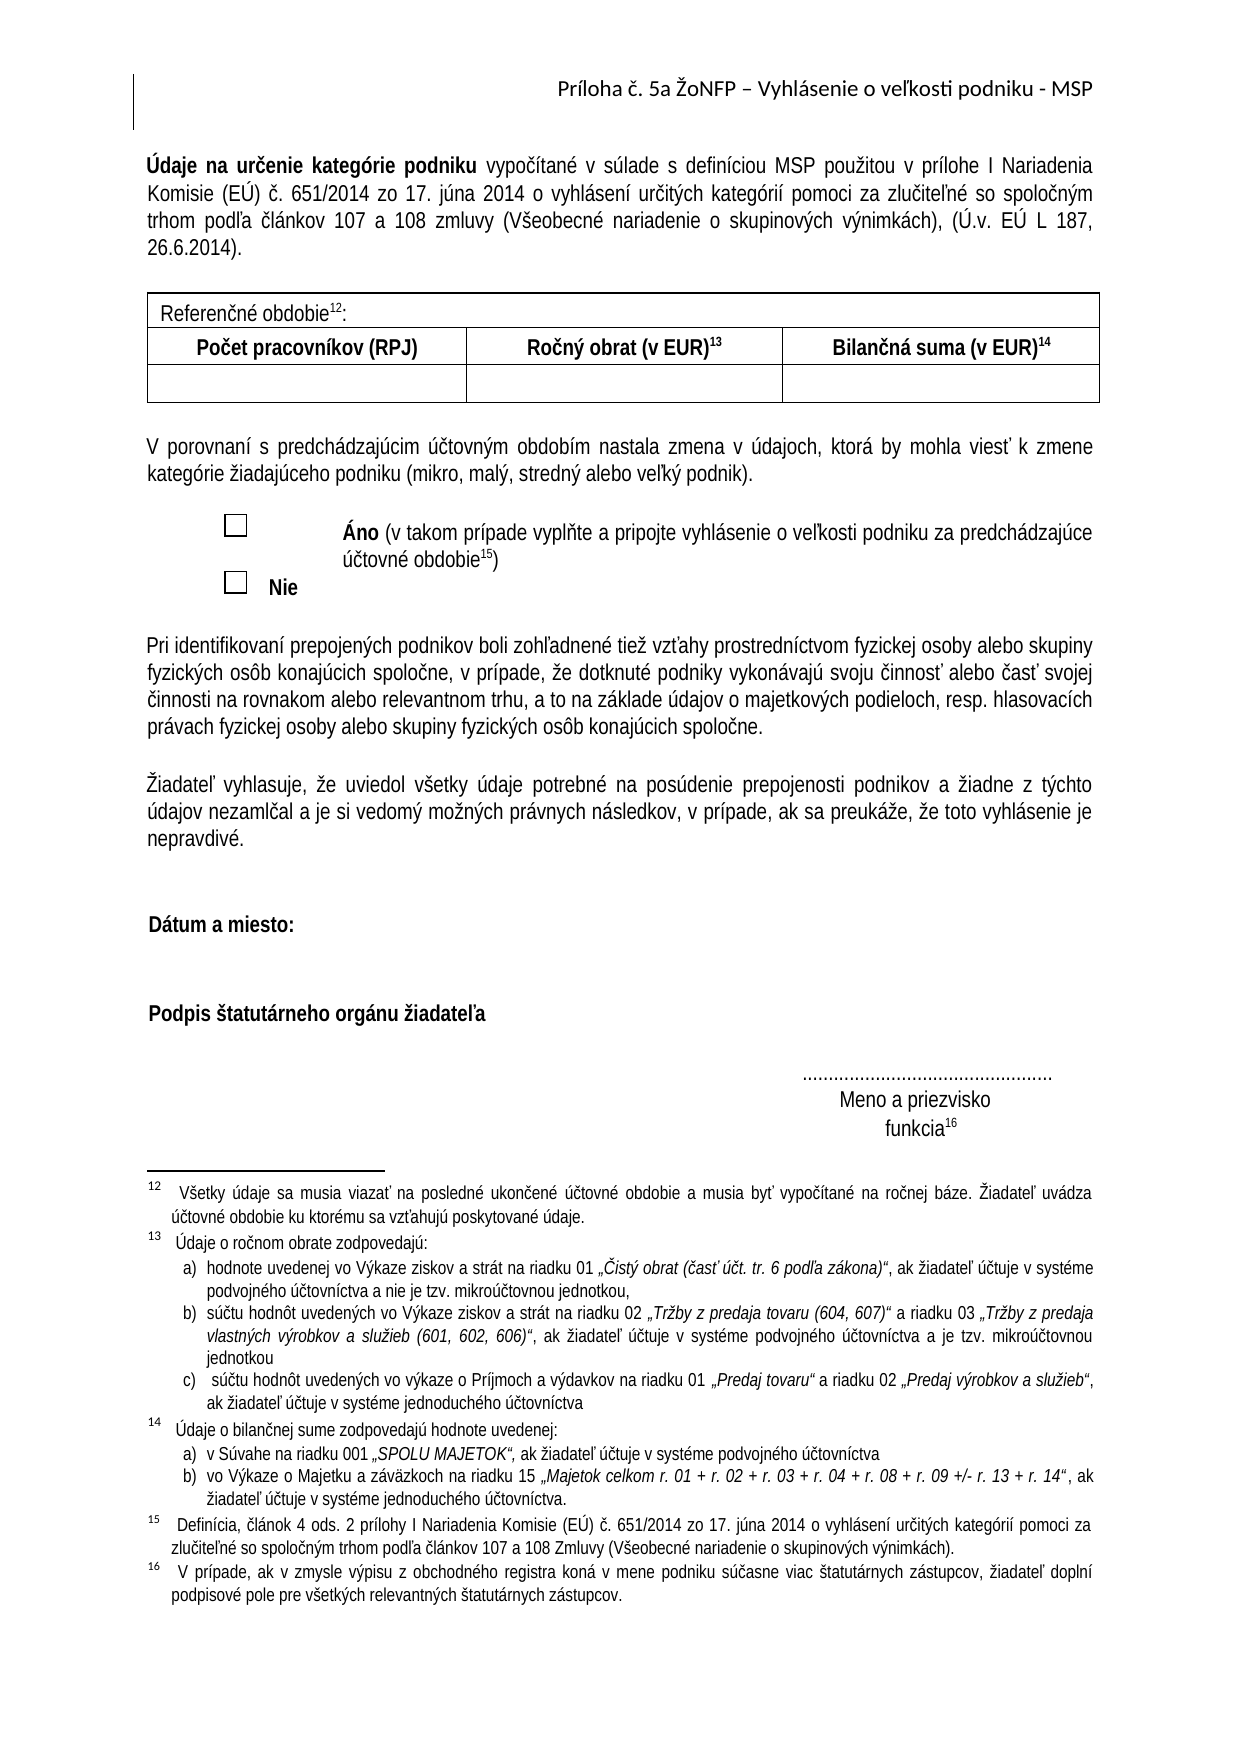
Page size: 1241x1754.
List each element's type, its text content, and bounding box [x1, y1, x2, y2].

text Pri identifikovaní prepojených podnikov boli zohľadnené tiež vzťahy prostredníctvom fyzickej osoby alebo skupiny fyzických osôb konajúcich spoločne, v prípade, že dotknuté podniky vykonávajú svoju činnosť alebo časť svojej činnosti na rovnakom alebo relevantnom trhu, a to na základe údajov o majetkových podieloch, resp. hlasovacích právach fyzickej osoby alebo skupiny fyzických osôb konajúcich spoločne. [146, 632, 1094, 739]
subtitle Podpis štatutárneho orgánu žiadateľa [148, 1000, 1094, 1026]
table_cell Bilančná suma (v EUR) [783, 328, 1099, 364]
table_header Referenčné obdobie: [148, 294, 782, 327]
text Údaje na určenie kategórie podniku vypočítané v súlade s definíciou MSP použitou v prílohe I Nariadenia Komisie (EÚ) č. 651/2014 zo 17. júna 2014 o vyhlásení určitých kategórií pomoci za zlučiteľné so spoločným trhom podľa článkov 107 a 108 zmluvy (Všeobecné nariadenie o skupinových výnimkách), (Ú.v. EÚ L 187, 26.6.2014). [146, 152, 1094, 260]
text Žiadateľ vyhlasuje, že uviedol všetky údaje potrebné na posúdenie prepojenosti podnikov a žiadne z týchto údajov nezamlčal a je si vedomý možných právnych následkov, v prípade, ak sa preukáže, že toto vyhlásenie je nepravdivé. [146, 771, 1094, 851]
table_cell Ročný obrat (v EUR) [467, 328, 782, 364]
table_cell Počet pracovníkov (RPJ) [148, 328, 466, 364]
text Meno a priezvisko [147, 1086, 1089, 1113]
text Áno (v takom prípade vyplňte a pripojte vyhlásenie o veľkosti podniku za predchádzajúce účtovné obdobie) [221, 519, 1094, 572]
text ................................................ [146, 1059, 1094, 1085]
table_header [783, 294, 1099, 327]
text V porovnaní s predchádzajúcim účtovným obdobím nastala zmena v údajoch, ktorá by mohla viesť k zmene kategórie žiadajúceho podniku (mikro, malý, stredný alebo veľký podnik). [146, 433, 1094, 487]
text funkcia [665, 1115, 1089, 1141]
text Nie [147, 574, 1094, 600]
text Dátum a miesto: [148, 911, 1094, 937]
table_cell [467, 365, 782, 402]
table_cell [148, 365, 466, 402]
table_cell [783, 365, 1099, 402]
